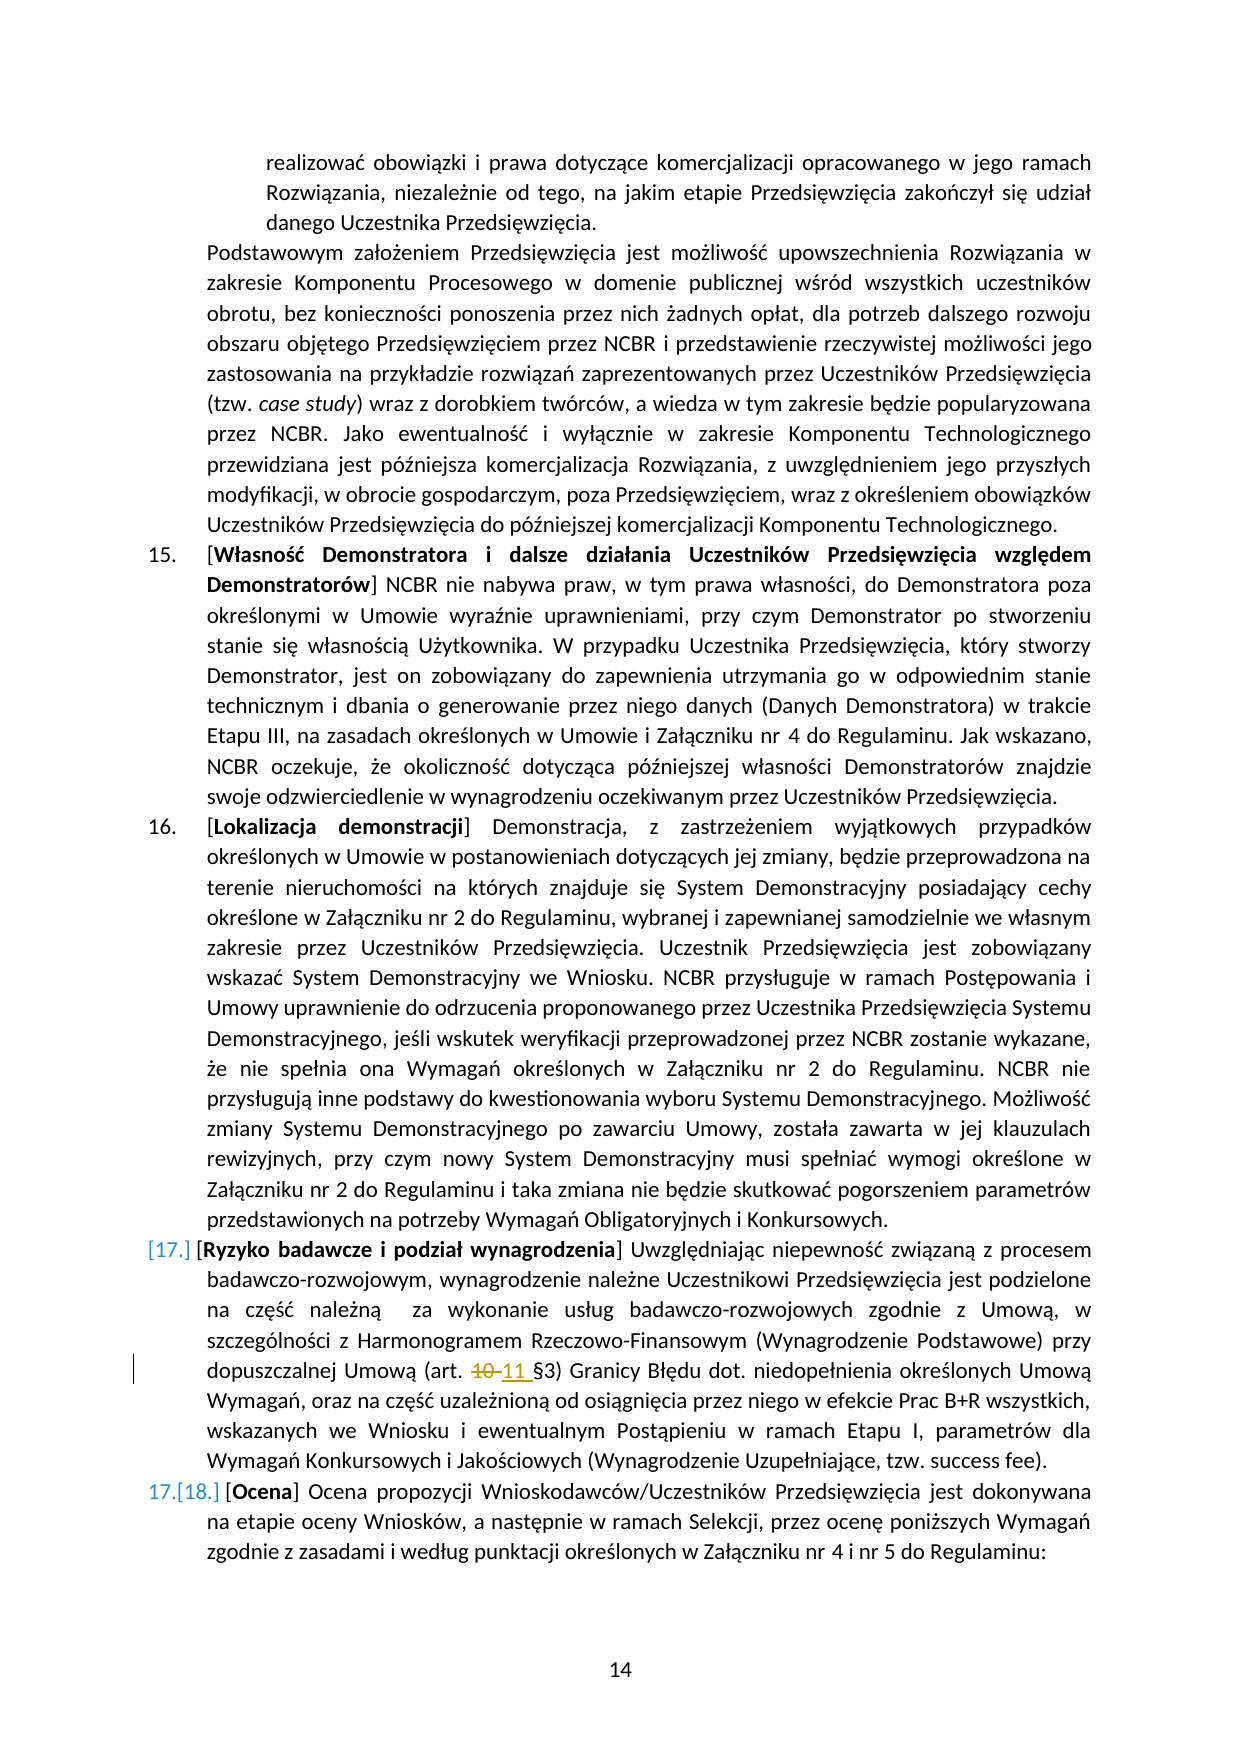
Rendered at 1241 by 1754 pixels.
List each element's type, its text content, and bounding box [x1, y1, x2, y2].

list [Lokalizacja demonstracji] Demonstracja, z zastrzeżeniem wyjątkowych przypadków określonych w Umowie w postanowieniach dotyczących jej zmiany, będzie przeprowadzona na terenie nieruchomości na których znajduje się System Demonstracyjny posiadający cechy określone w Załączniku nr 2 do Regulaminu, wybranej i zapewnianej samodzielnie we własnym zakresie przez Uczestników Przedsięwzięcia. Uczestnik Przedsięwzięcia jest zobowiązany wskazać System Demonstracyjny we Wniosku. NCBR przysługuje w ramach Postępowania i Umowy uprawnienie do odrzucenia proponowanego przez Uczestnika Przedsięwzięcia Systemu Demonstracyjnego, jeśli wskutek weryfikacji przeprowadzonej przez NCBR zostanie wykazane, że nie spełnia ona Wymagań określonych w Załączniku nr 2 do Regulaminu. NCBR nie przysługują inne podstawy do kwestionowania wyboru Systemu Demonstracyjnego. Możliwość zmiany Systemu Demonstracyjnego po zawarciu Umowy, została zawarta w jej klauzulach rewizyjnych, przy czym nowy System Demonstracyjny musi spełniać wymogi określone w Załączniku nr 2 do Regulaminu i taka zmiana nie będzie skutkować pogorszeniem parametrów przedstawionych na potrzeby Wymagań Obligatoryjnych i Konkursowych. [148, 812, 1093, 1233]
list [Własność Demonstratora i dalsze działania Uczestników Przedsięwzięcia względem Demonstratorów] NCBR nie nabywa praw, w tym prawa własności, do Demonstratora poza określonymi w Umowie wyraźnie uprawnieniami, przy czym Demonstrator po stworzeniu stanie się własnością Użytkownika. W przypadku Uczestnika Przedsięwzięcia, który stworzy Demonstrator, jest on zobowiązany do zapewnienia utrzymania go w odpowiednim stanie technicznym i dbania o generowanie przez niego danych (Danych Demonstratora) w trakcie Etapu III, na zasadach określonych w Umowie i Załączniku nr 4 do Regulaminu. Jak wskazano, NCBR oczekuje, że okoliczność dotycząca późniejszej własności Demonstratorów znajdzie swoje odzwierciedlenie w wynagrodzeniu oczekiwanym przez Uczestników Przedsięwzięcia. [148, 540, 1093, 810]
list [Ryzyko badawcze i podział wynagrodzenia] Uwzględniając niepewność związaną z procesem badawczo-rozwojowym, wynagrodzenie należne Uczestnikowi Przedsięwzięcia jest podzielone na część należną za wykonanie usług badawczo-rozwojowych zgodnie z Umową, w szczególności z Harmonogramem Rzeczowo-Finansowym (Wynagrodzenie Podstawowe) przy dopuszczalnej Umową (art. §3) Granicy Błędu dot. niedopełnienia określonych Umową Wymagań, oraz na część uzależnioną od osiągnięcia przez niego w efekcie Prac B+R wszystkich, wskazanych we Wniosku i ewentualnym Postąpieniu w ramach Etapu I, parametrów dla Wymagań Konkursowych i Jakościowych (Wynagrodzenie Uzupełniające, tzw. success fee). [148, 1235, 1093, 1474]
list [Ocena] Ocena propozycji Wnioskodawców/Uczestników Przedsięwzięcia jest dokonywana na etapie oceny Wniosków, a następnie w ramach Selekcji, przez ocenę poniższych Wymagań zgodnie z zasadami i według punktacji określonych w Załączniku nr 4 i nr 5 do Regulaminu: [148, 1477, 1093, 1565]
list Podstawowym założeniem Przedsięwzięcia jest możliwość upowszechnienia Rozwiązania w zakresie Komponentu Procesowego w domenie publicznej wśród wszystkich uczestników obrotu, bez konieczności ponoszenia przez nich żadnych opłat, dla potrzeb dalszego rozwoju obszaru objętego Przedsięwzięciem przez NCBR i przedstawienie rzeczywistej możliwości jego zastosowania na przykładzie rozwiązań zaprezentowanych przez Uczestników Przedsięwzięcia (tzw. case study) wraz z dorobkiem twórców, a wiedza w tym zakresie będzie popularyzowana przez NCBR. Jako ewentualność i wyłącznie w zakresie Komponentu Technologicznego przewidziana jest późniejsza komercjalizacja Rozwiązania, z uwzględnieniem jego przyszłych modyfikacji, w obrocie gospodarczym, poza Przedsięwzięciem, wraz z określeniem obowiązków Uczestników Przedsięwzięcia do późniejszej komercjalizacji Komponentu Technologicznego. [207, 238, 1093, 538]
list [228, 148, 1093, 236]
